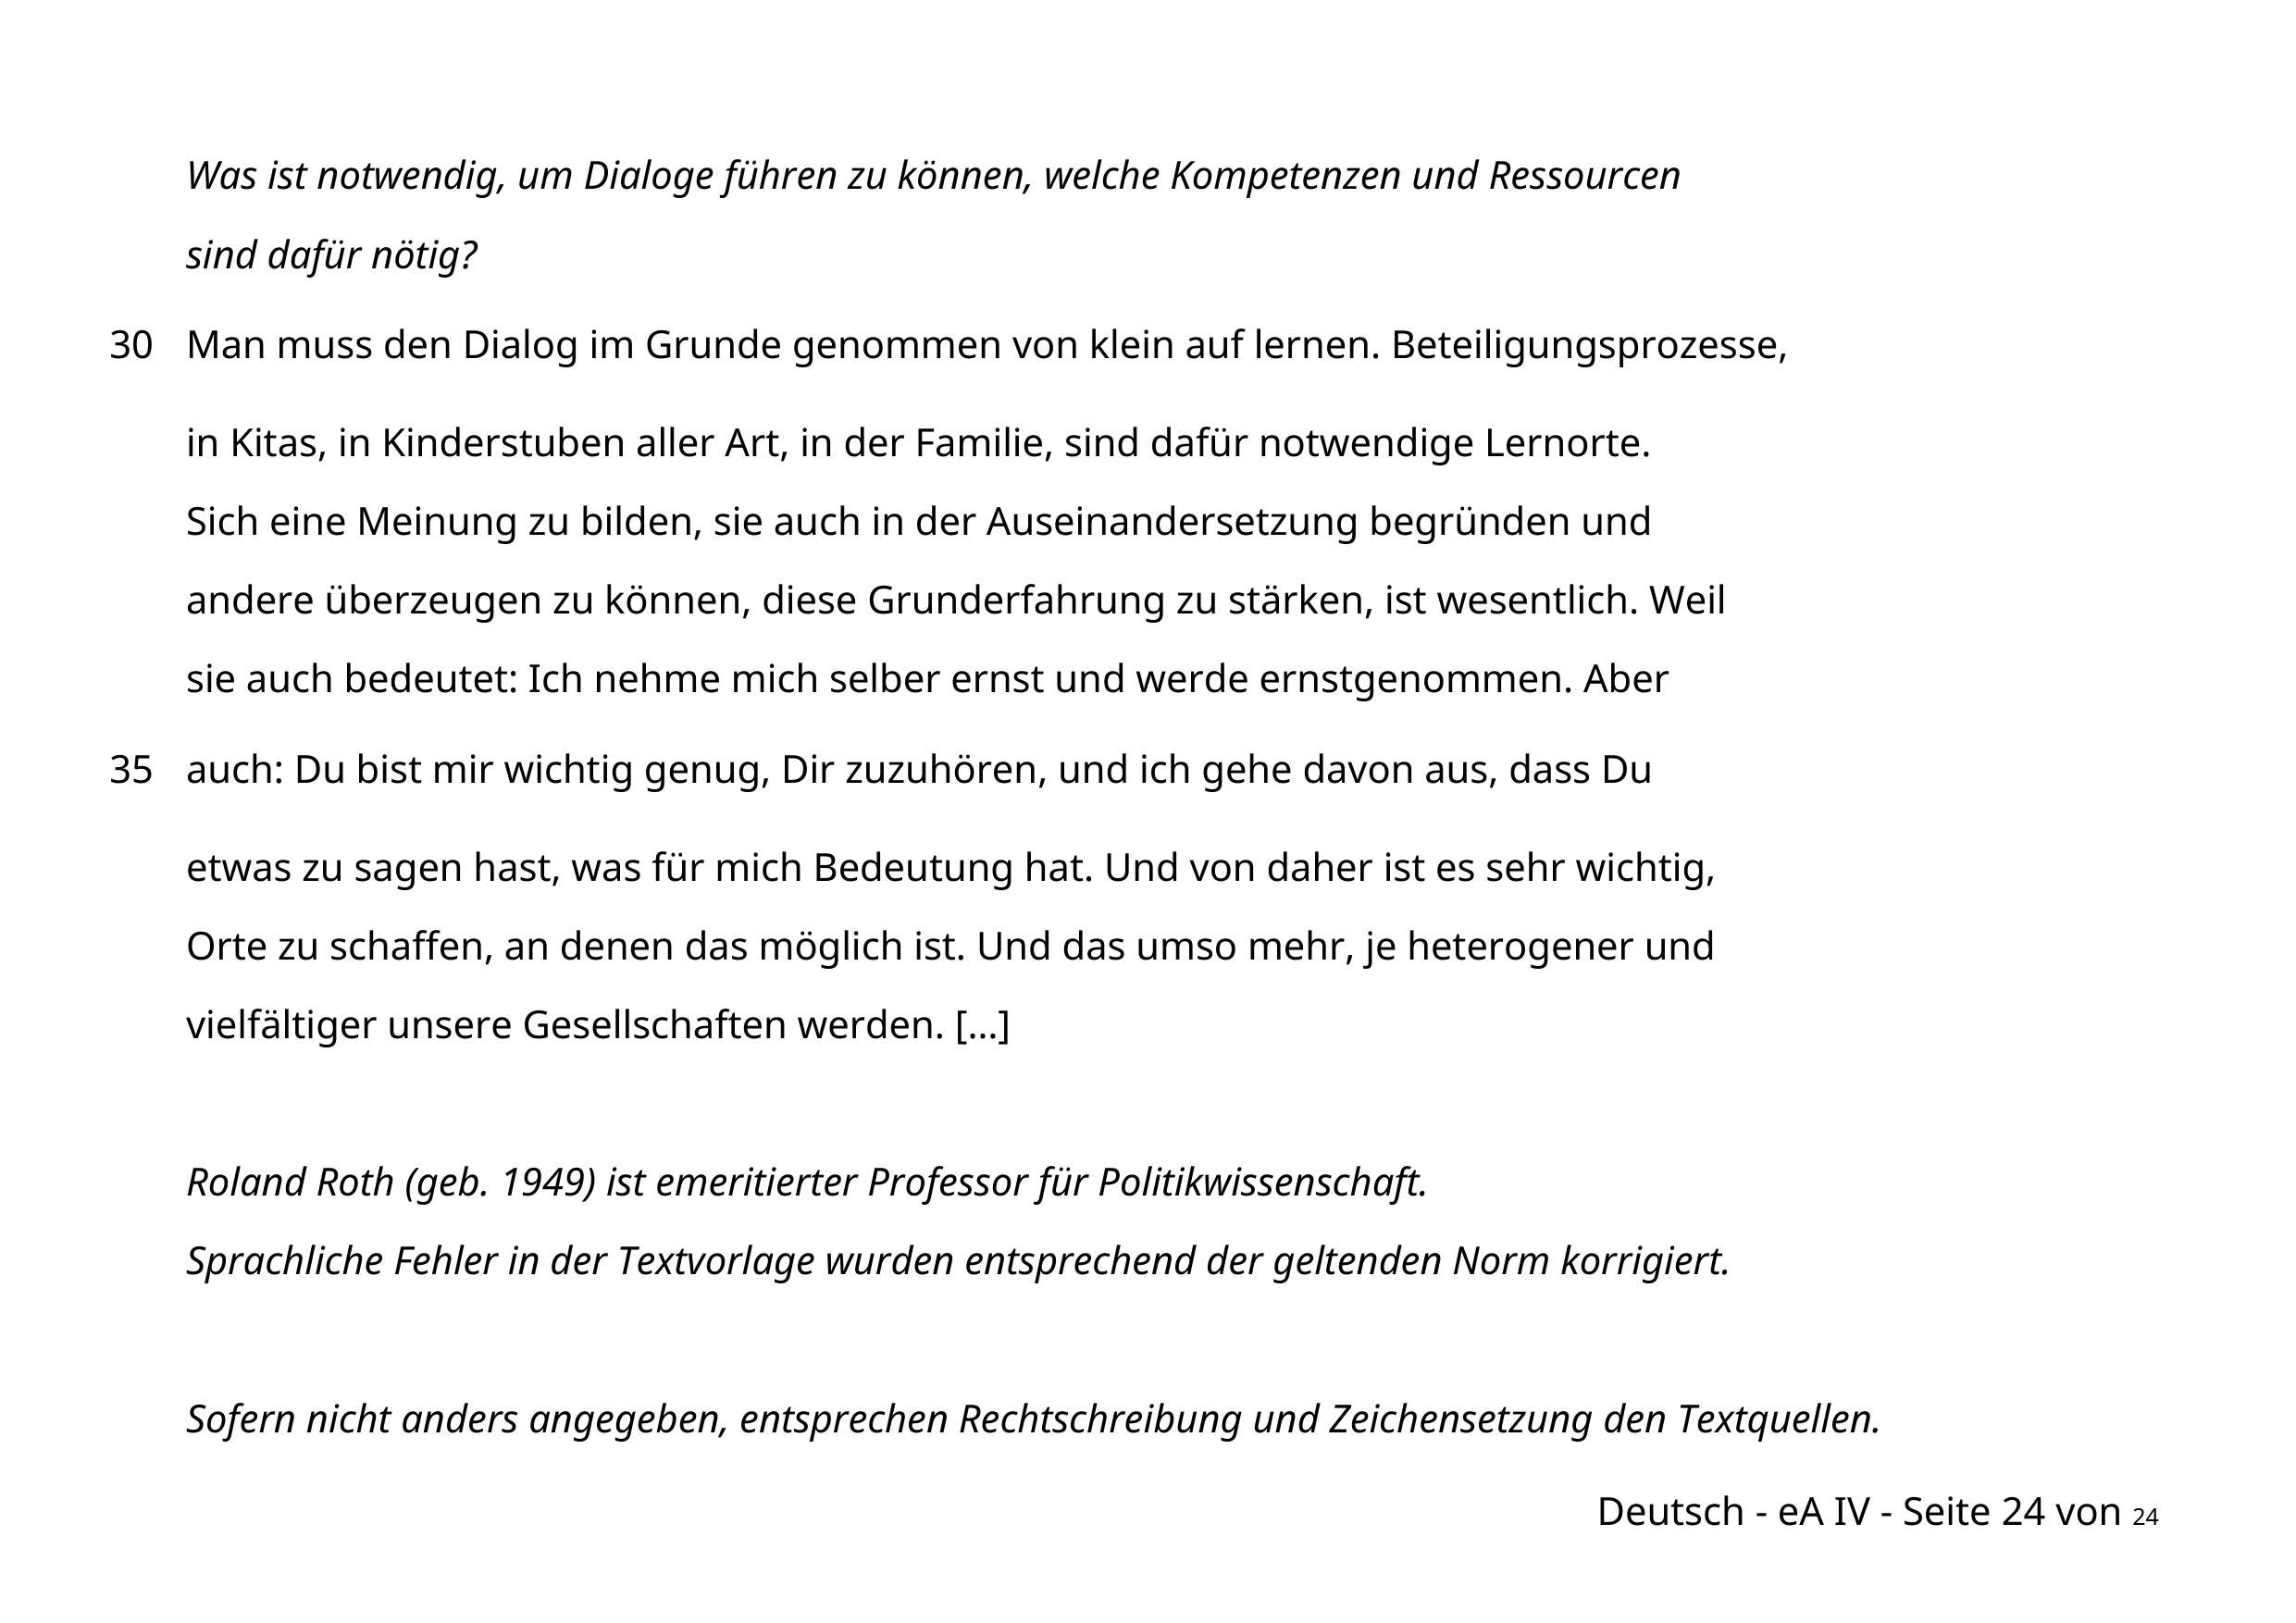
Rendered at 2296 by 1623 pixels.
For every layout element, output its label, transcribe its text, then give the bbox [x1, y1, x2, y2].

list etwas zu sagen hast, was für mich Bedeutung hat. Und von daher ist es sehr wichtig, [186, 840, 2159, 892]
list Orte zu schaffen, an denen das möglich ist. Und das umso mehr, je heterogener und [186, 919, 2159, 971]
list Roland Roth (geb. 1949) ist emeritierter Professor für Politikwissenschaft. [186, 1155, 2159, 1208]
list vielfältiger unsere Gesellschaften werden. […] [186, 997, 2159, 1050]
list Sprachliche Fehler in der Textvorlage wurden entsprechend der geltenden Norm korrigiert. [186, 1233, 2159, 1286]
list 30 Man muss den Dialog im Grunde genommen von klein auf lernen. Beteiligungsprozesse, [109, 317, 2159, 370]
list Sich eine Meinung zu bilden, sie auch in der Auseinandersetzung begründen und [186, 494, 2159, 547]
list Sofern nicht anders angegeben, entsprechen Rechtschreibung und Zeichensetzung den Textquellen. [186, 1391, 2159, 1443]
list Was ist notwendig, um Dialoge führen zu können, welche Kompetenzen und Ressourcen [186, 148, 2159, 201]
list sie auch bedeutet: Ich nehme mich selber ernst und werde ernstgenommen. Aber [186, 651, 2159, 704]
list sind dafür nötig? [186, 227, 2159, 279]
list 35 auch: Du bist mir wichtig genug, Dir zuzuhören, und ich gehe davon aus, dass Du [109, 742, 2159, 794]
list in Kitas, in Kinderstuben aller Art, in der Familie, sind dafür notwendige Lernorte. [186, 415, 2159, 468]
list andere überzeugen zu können, diese Grunderfahrung zu stärken, ist wesentlich. Weil [186, 573, 2159, 626]
